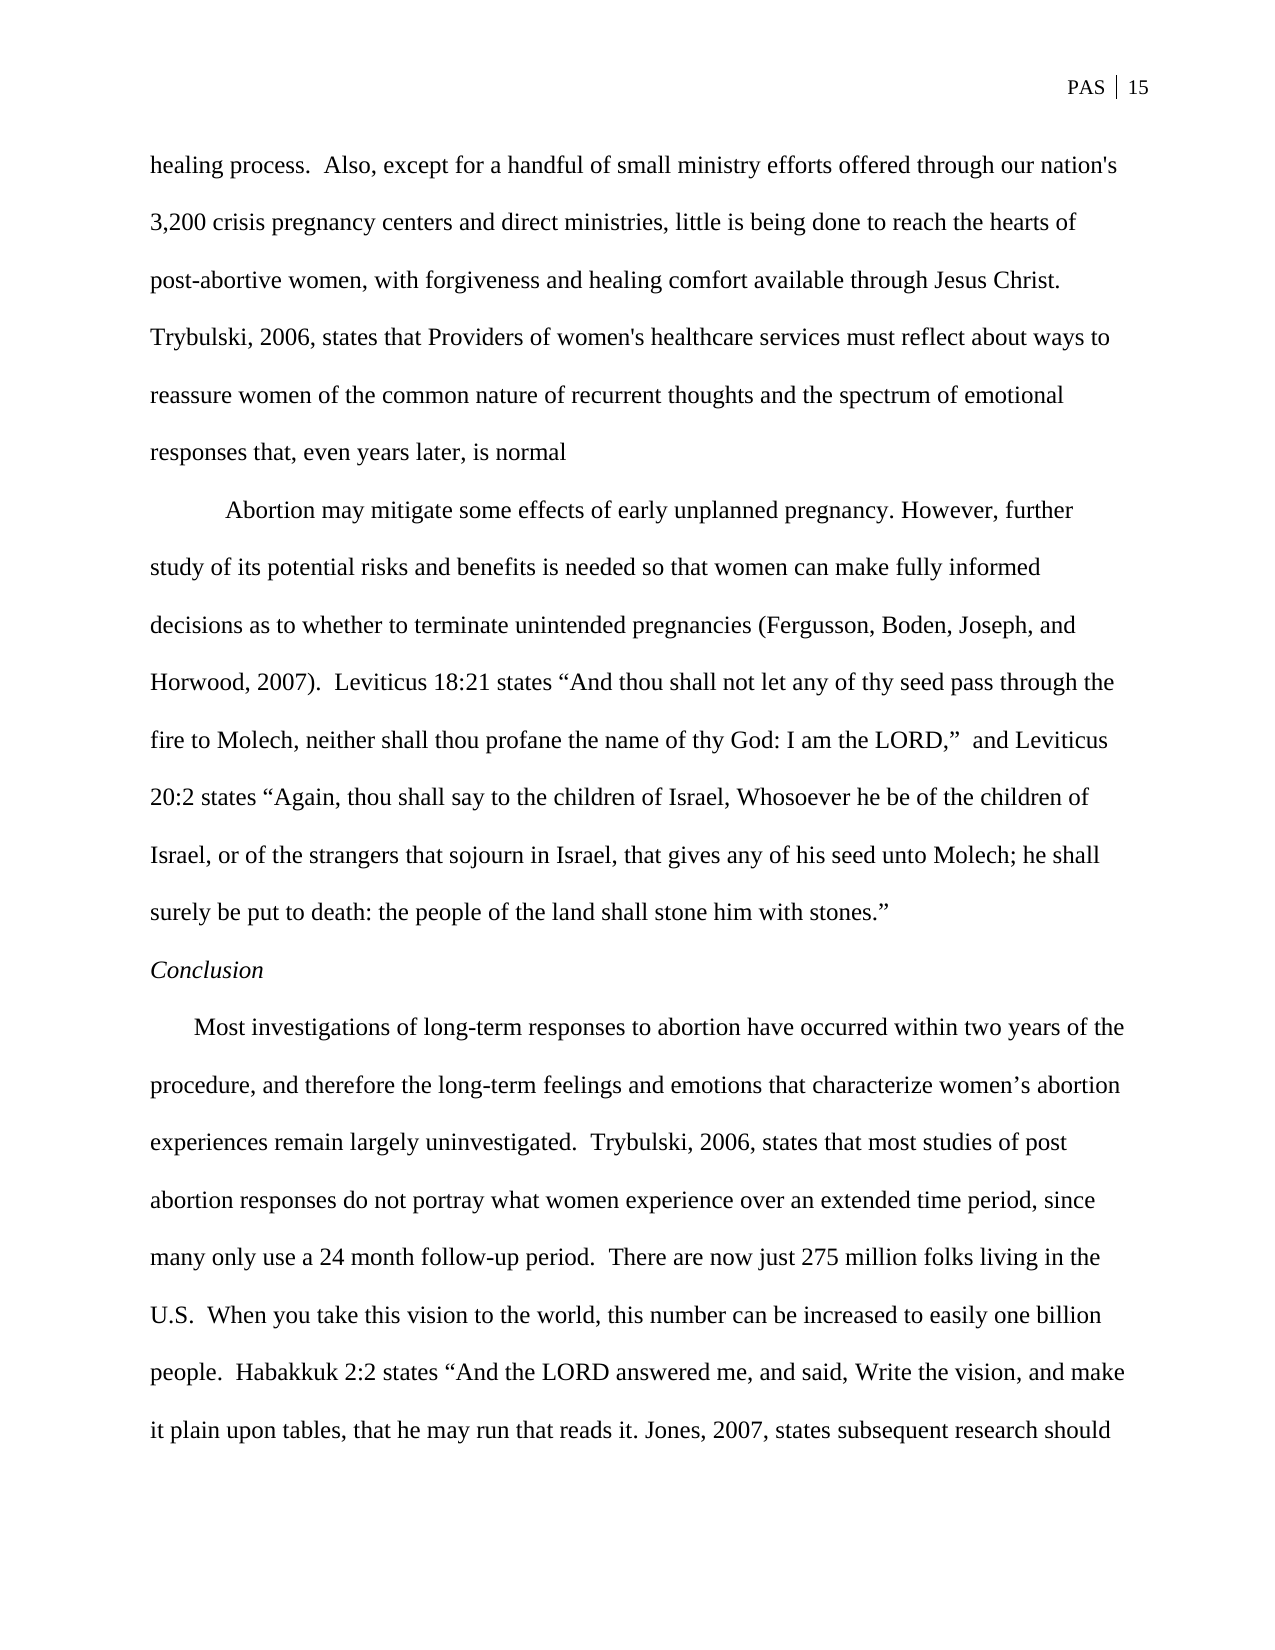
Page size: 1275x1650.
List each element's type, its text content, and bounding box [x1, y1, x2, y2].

text Abortion may mitigate some effects of early unplanned pregnancy. However, further study of its potential risks and benefits is needed so that women can make fully informed decisions as to whether to terminate unintended pregnancies (Fergusson, Boden, Joseph, and Horwood, 2007). Leviticus 18:21 states “And thou shall not let any of thy seed pass through the fire to Molech, neither shall thou profane the name of thy God: I am the LORD,” and Leviticus 20:2 states “Again, thou shall say to the children of Israel, Whosoever he be of the children of Israel, or of the strangers that sojourn in Israel, that gives any of his seed unto Molech; he shall surely be put to death: the people of the land shall stone him with stones.” [150, 495, 1125, 926]
text Conclusion [150, 955, 1125, 984]
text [150, 1012, 1125, 1444]
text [150, 150, 1125, 466]
